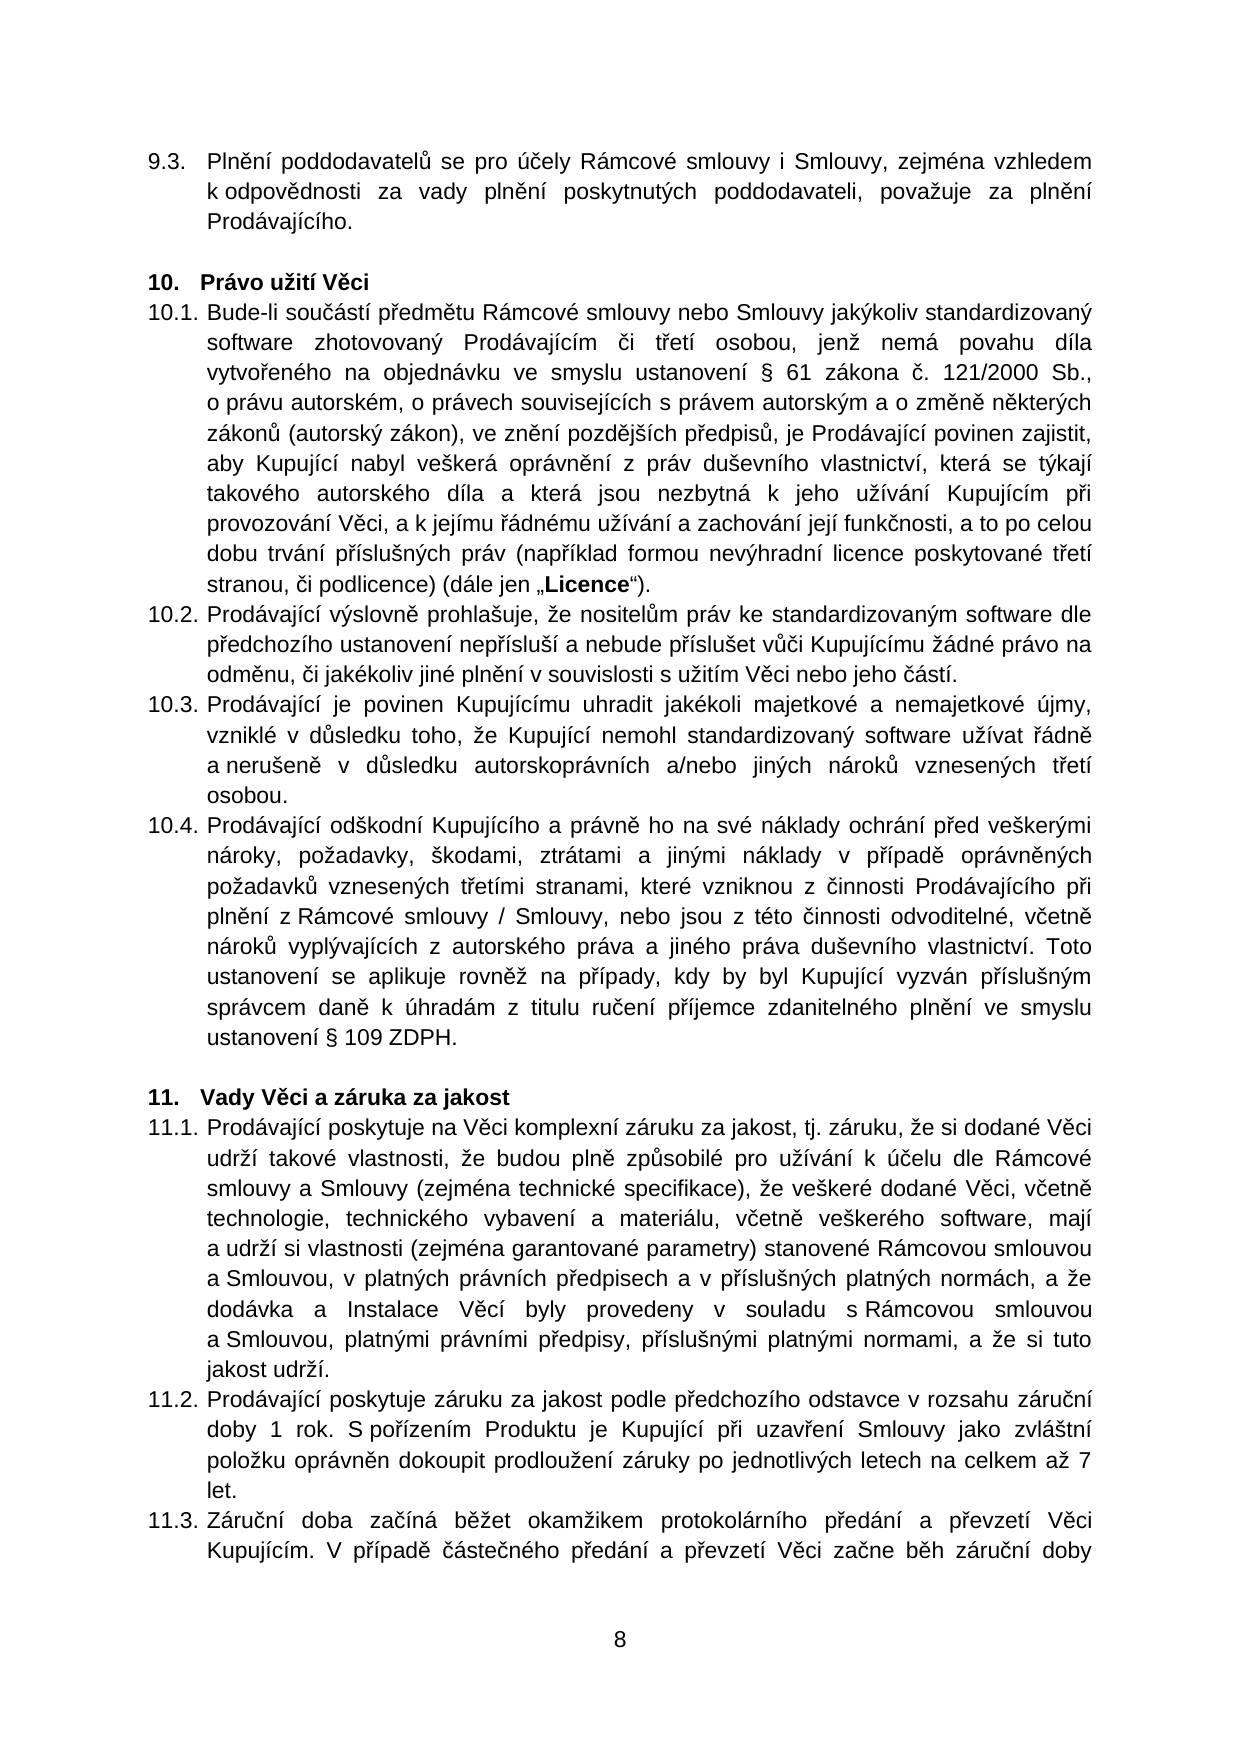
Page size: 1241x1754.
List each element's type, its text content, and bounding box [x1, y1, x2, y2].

list Bude-li součástí předmětu Rámcové smlouvy nebo Smlouvy jakýkoliv standardizovaný software zhotovovaný Prodávajícím či třetí osobou, jenž nemá povahu díla vytvořeného na objednávku ve smyslu ustanovení § 61 zákona č. 121/2000 Sb., o právu autorském, o právech souvisejících s právem autorským a o změně některých zákonů (autorský zákon), ve znění pozdějších předpisů, je Prodávající povinen zajistit, aby Kupující nabyl veškerá oprávnění z práv duševního vlastnictví, která se týkají takového autorského díla a která jsou nezbytná k jeho užívání Kupujícím při provozování Věci, a k jejímu řádnému užívání a zachování její funkčnosti, a to po celou dobu trvání příslušných práv (například formou nevýhradní licence poskytované třetí stranou, či podlicence) (dále jen „Licence“). [148, 299, 1093, 597]
list Prodávající odškodní Kupujícího a právně ho na své náklady ochrání před veškerými nároky, požadavky, škodami, ztrátami a jinými náklady v případě oprávněných požadavků vznesených třetími stranami, které vzniknou z činnosti Prodávajícího při plnění z Rámcové smlouvy / Smlouvy, nebo jsou z této činnosti odvoditelné, včetně nároků vyplývajících z autorského práva a jiného práva duševního vlastnictví. Toto ustanovení se aplikuje rovněž na případy, kdy by byl Kupující vyzván příslušným správcem daně k úhradám z titulu ručení příjemce zdanitelného plnění ve smyslu ustanovení § 109 ZDPH. [148, 812, 1093, 1050]
list Vady Věci a záruka za jakost [148, 1084, 1093, 1110]
list Plnění poddodavatelů se pro účely Rámcové smlouvy i Smlouvy, zejména vzhledem k odpovědnosti za vady plnění poskytnutých poddodavateli, považuje za plnění Prodávajícího. [148, 148, 1093, 234]
list Prodávající výslovně prohlašuje, že nositelům práv ke standardizovaným software dle předchozího ustanovení nepřísluší a nebude příslušet vůči Kupujícímu žádné právo na odměnu, či jakékoliv jiné plnění v souvislosti s užitím Věci nebo jeho částí. [148, 601, 1093, 687]
list Právo užití Věci [148, 268, 1093, 295]
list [148, 1507, 1093, 1563]
list Prodávající je povinen Kupujícímu uhradit jakékoli majetkové a nemajetkové újmy, vzniklé v důsledku toho, že Kupující nemohl standardizovaný software užívat řádně a nerušeně v důsledku autorskoprávních a/nebo jiných nároků vznesených třetí osobou. [148, 691, 1093, 808]
list Prodávající poskytuje záruku za jakost podle předchozího odstavce v rozsahu záruční doby 1 rok. S pořízením Produktu je Kupující při uzavření Smlouvy jako zvláštní položku oprávněn dokoupit prodloužení záruky po jednotlivých letech na celkem až 7 let. [148, 1386, 1093, 1503]
list Prodávající poskytuje na Věci komplexní záruku za jakost, tj. záruku, že si dodané Věci udrží takové vlastnosti, že budou plně způsobilé pro užívání k účelu dle Rámcové smlouvy a Smlouvy (zejména technické specifikace), že veškeré dodané Věci, včetně technologie, technického vybavení a materiálu, včetně veškerého software, mají a udrží si vlastnosti (zejména garantované parametry) stanovené Rámcovou smlouvou a Smlouvou, v platných právních předpisech a v příslušných platných normách, a že dodávka a Instalace Věcí byly provedeny v souladu s Rámcovou smlouvou a Smlouvou, platnými právními předpisy, příslušnými platnými normami, a že si tuto jakost udrží. [148, 1114, 1093, 1382]
